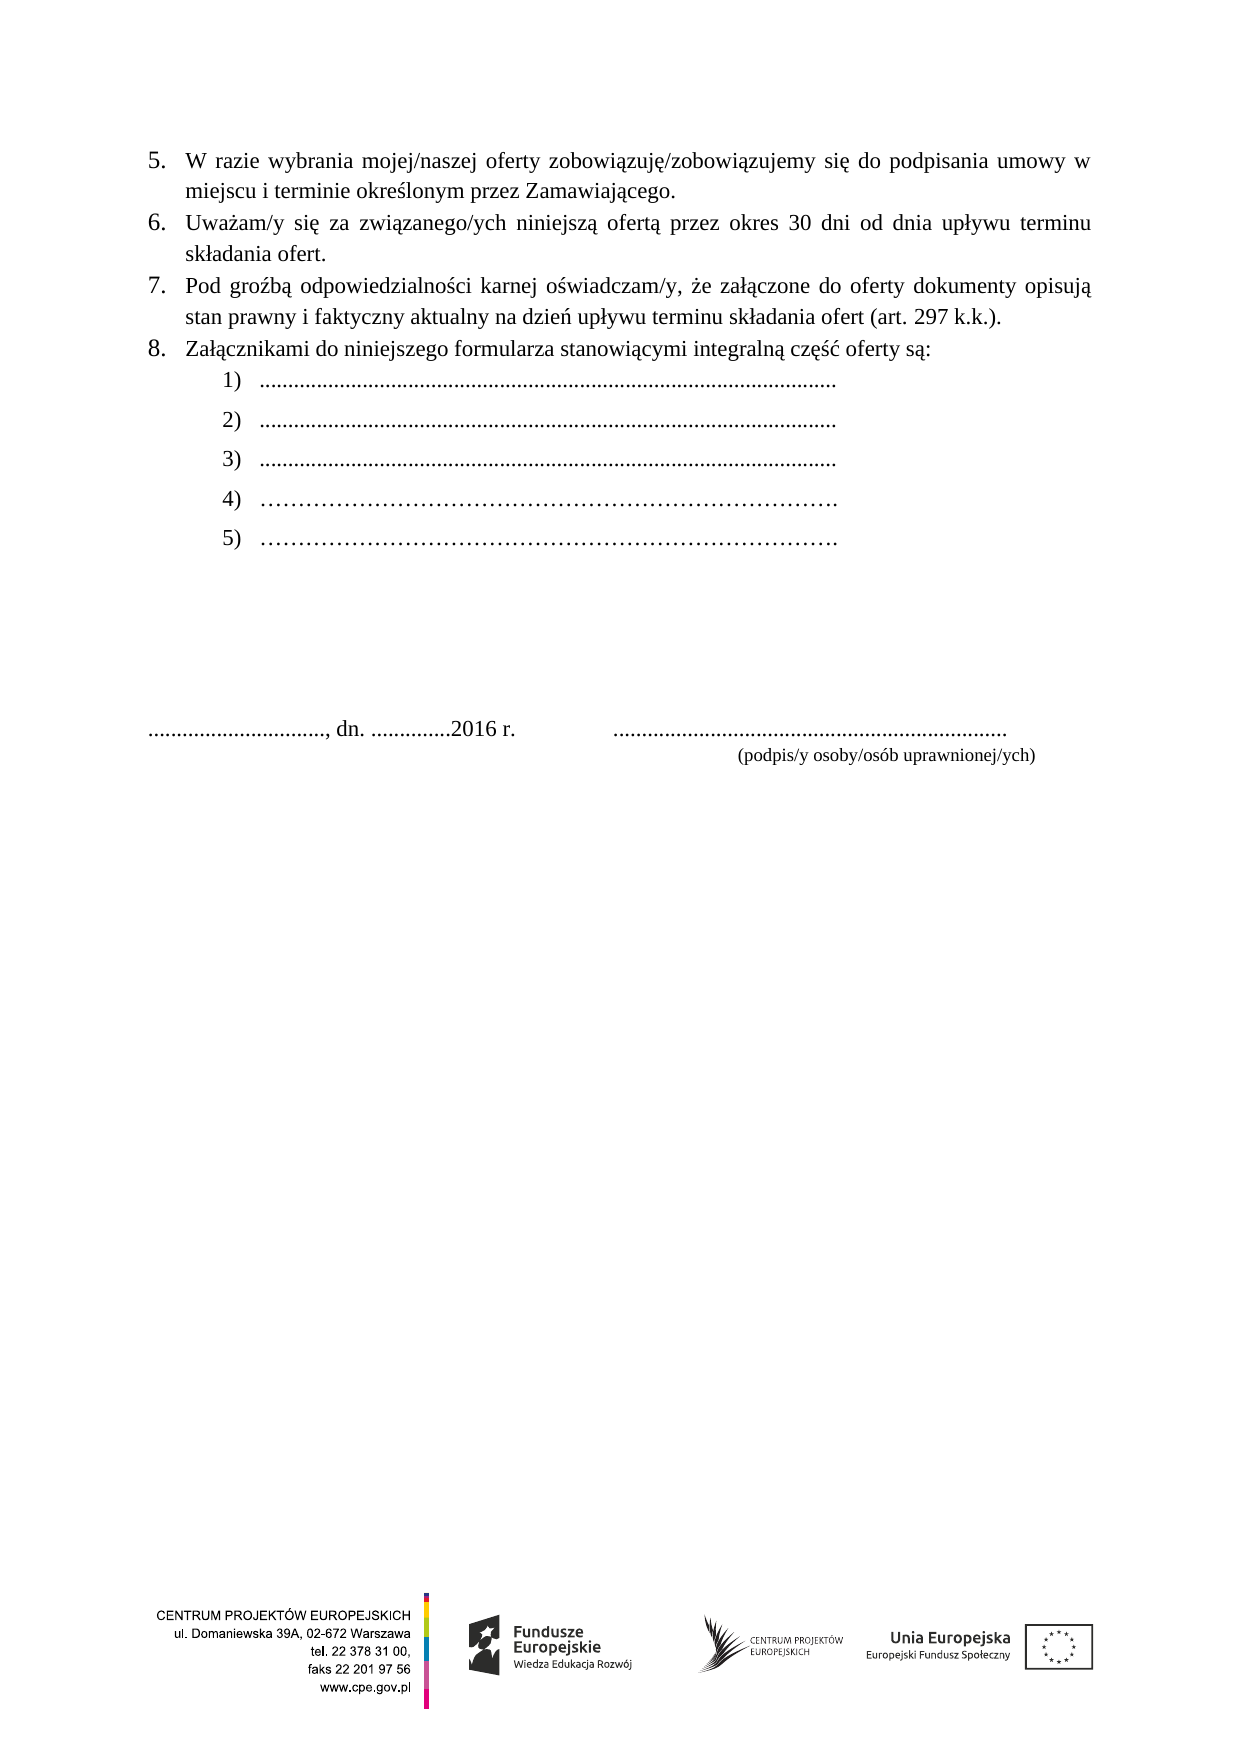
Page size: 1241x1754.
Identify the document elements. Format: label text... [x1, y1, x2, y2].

list …………………………………………………………………. [222, 484, 1093, 511]
list ..................................................................................................... [222, 445, 1093, 471]
text (podpis/y osoby/osób uprawnionej/ych) [664, 741, 1093, 766]
list Pod groźbą odpowiedzialności karnej oświadczam/y, że załączone do oferty dokumenty opisują stan prawny i faktyczny aktualny na dzień upływu terminu składania ofert (art. 297 k.k.). [148, 270, 1093, 329]
list …………………………………………………………………. [222, 524, 1093, 550]
text ..............................., dn. ..............2016 r. ..................................................................... [148, 716, 1093, 741]
list ..................................................................................................... [222, 406, 1093, 432]
list ..................................................................................................... [222, 366, 1093, 392]
list W razie wybrania mojej/naszej oferty zobowiązuję/zobowiązujemy się do podpisania umowy w miejscu i terminie określonym przez Zamawiającego. [148, 145, 1093, 204]
list Załącznikami do niniejszego formularza stanowiącymi integralną część oferty są: [148, 333, 1093, 362]
list Uważam/y się za związanego/ych niniejszą ofertą przez okres 30 dni od dnia upływu terminu składania ofert. [148, 207, 1093, 266]
